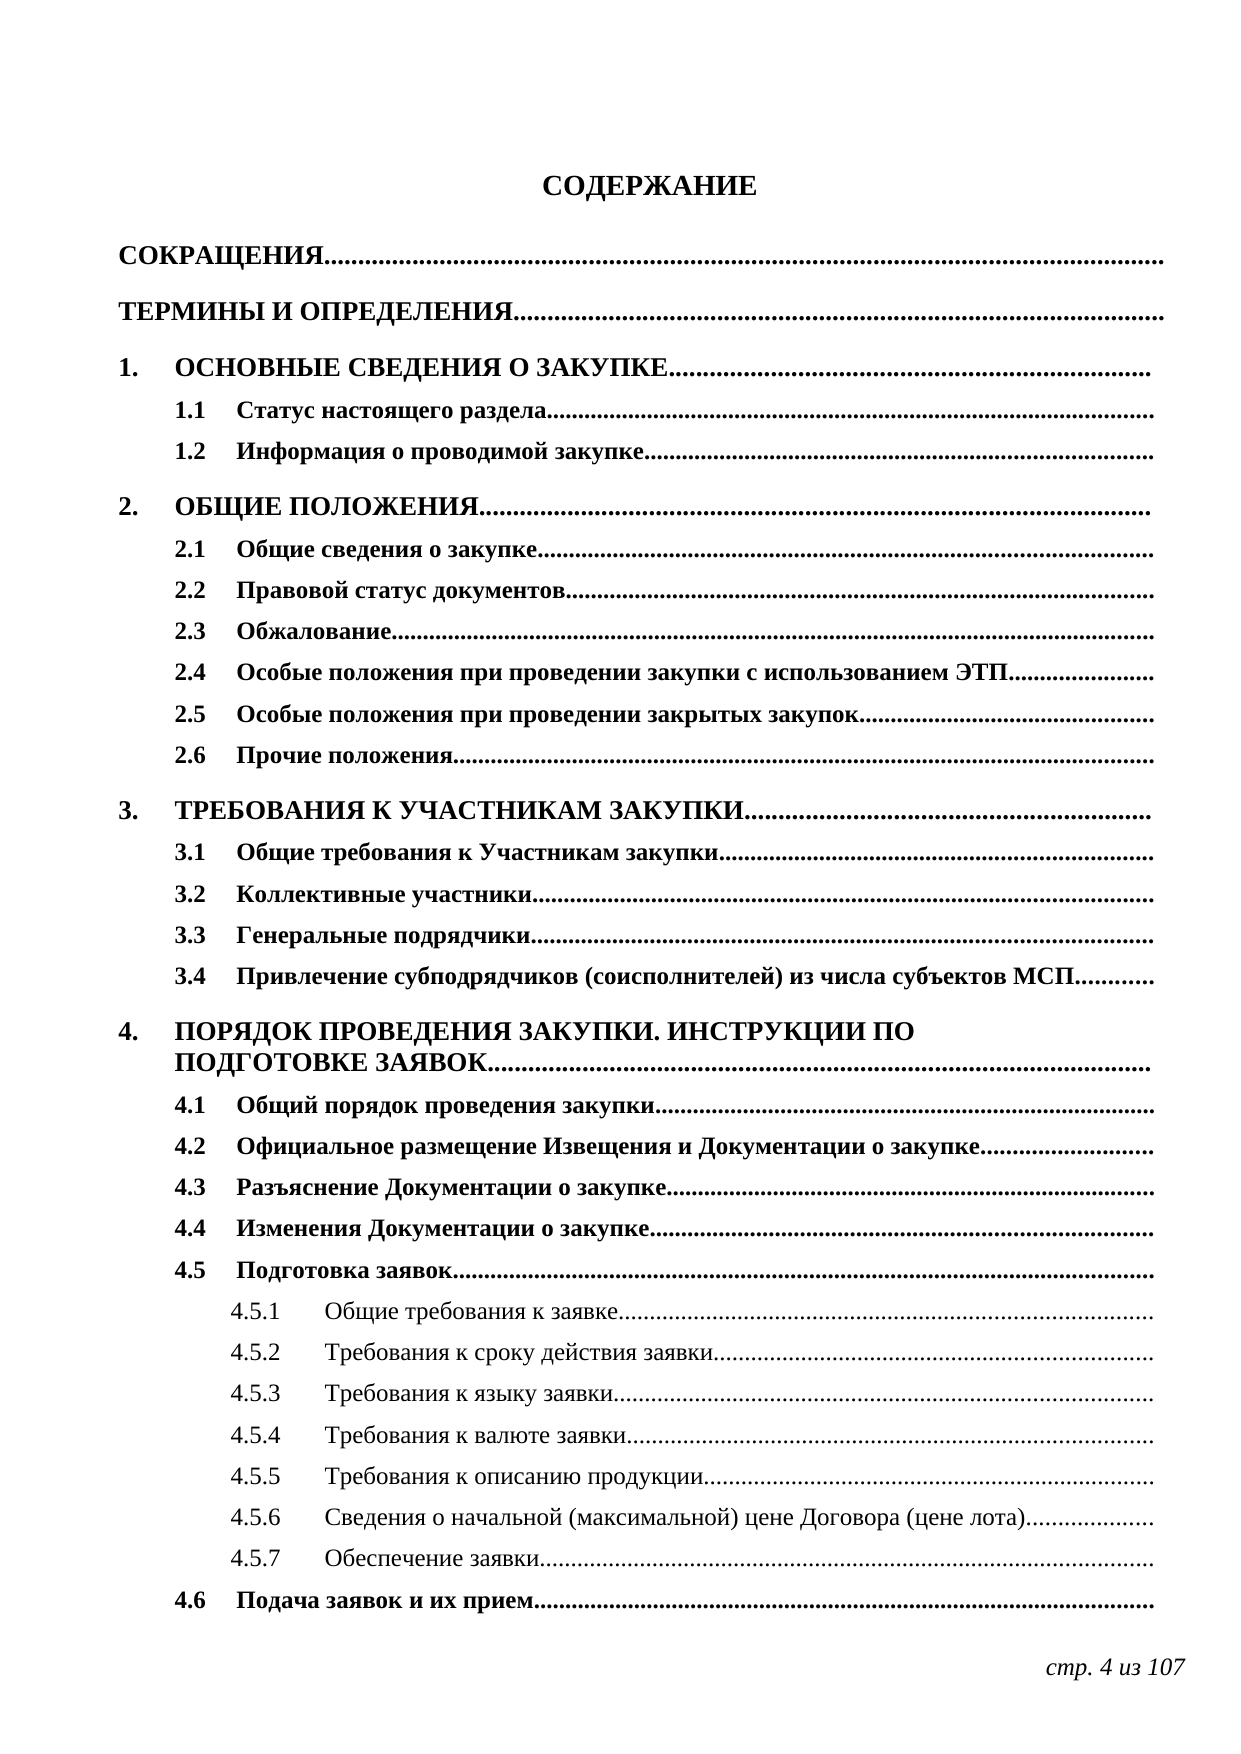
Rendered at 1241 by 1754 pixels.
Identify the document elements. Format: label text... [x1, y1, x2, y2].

text 3.1 Общие требования к Участникам закупки 18 [174, 837, 1093, 866]
text 4.5.4 Требования к валюте заявки 26 [230, 1420, 1063, 1448]
text 4.5.3 Требования к языку заявки 26 [230, 1378, 1063, 1407]
text 2. ОБЩИЕ ПОЛОЖЕНИЯ 14 [118, 490, 1063, 521]
text 4.6 Подача заявок и их прием 28 [174, 1585, 1093, 1613]
text 4.5.7 Обеспечение заявки 27 [230, 1543, 1063, 1572]
text 2.4 Особые положения при проведении закупки с использованием ЭТП 16 [174, 657, 1093, 686]
text 4. ПОРЯДОК ПРОВЕДЕНИЯ ЗАКУПКИ. ИНСТРУКЦИИ ПО ПОДГОТОВКЕ ЗАЯВОК 22 [118, 1015, 1063, 1077]
text 4.4 Изменения Документации о закупке 23 [174, 1213, 1093, 1242]
text 2.5 Особые положения при проведении закрытых закупок 16 [174, 699, 1093, 727]
text 1. ОСНОВНЫЕ СВЕДЕНИЯ О ЗАКУПКЕ 11 [118, 351, 1063, 383]
text 4.5.2 Требования к сроку действия заявки 26 [230, 1337, 1063, 1366]
text 4.5.1 Общие требования к заявке 24 [230, 1296, 1063, 1325]
text СОДЕРЖАНИЕ [118, 168, 1181, 202]
text 3.4 Привлечение субподрядчиков (соисполнителей) из числа субъектов МСП 21 [174, 961, 1093, 990]
text 1.2 Информация о проводимой закупке 11 [174, 436, 1093, 465]
text 3.3 Генеральные подрядчики 20 [174, 920, 1093, 949]
text 2.1 Общие сведения о закупке 14 [174, 534, 1093, 562]
text 3.2 Коллективные участники 18 [174, 879, 1093, 907]
text ТЕРМИНЫ И ОПРЕДЕЛЕНИЯ 9 [118, 295, 1063, 326]
text 4.5.5 Требования к описанию продукции 27 [230, 1461, 1063, 1490]
text 3. ТРЕБОВАНИЯ К УЧАСТНИКАМ ЗАКУПКИ 18 [118, 794, 1063, 825]
text 2.6 Прочие положения 17 [174, 740, 1093, 769]
text 2.3 Обжалование 15 [174, 616, 1093, 645]
text 4.3 Разъяснение Документации о закупке 22 [174, 1172, 1093, 1201]
text 4.1 Общий порядок проведения закупки 22 [174, 1090, 1093, 1118]
text СОКРАЩЕНИЯ 8 [118, 239, 1063, 270]
text 4.2 Официальное размещение Извещения и Документации о закупке 22 [174, 1131, 1093, 1160]
text 4.5 Подготовка заявок 24 [174, 1255, 1093, 1283]
text 2.2 Правовой статус документов 14 [174, 575, 1093, 604]
text 1.1 Статус настоящего раздела 11 [174, 395, 1093, 424]
text 4.5.6 Сведения о начальной (максимальной) цене Договора (цене лота) 27 [230, 1502, 1063, 1531]
